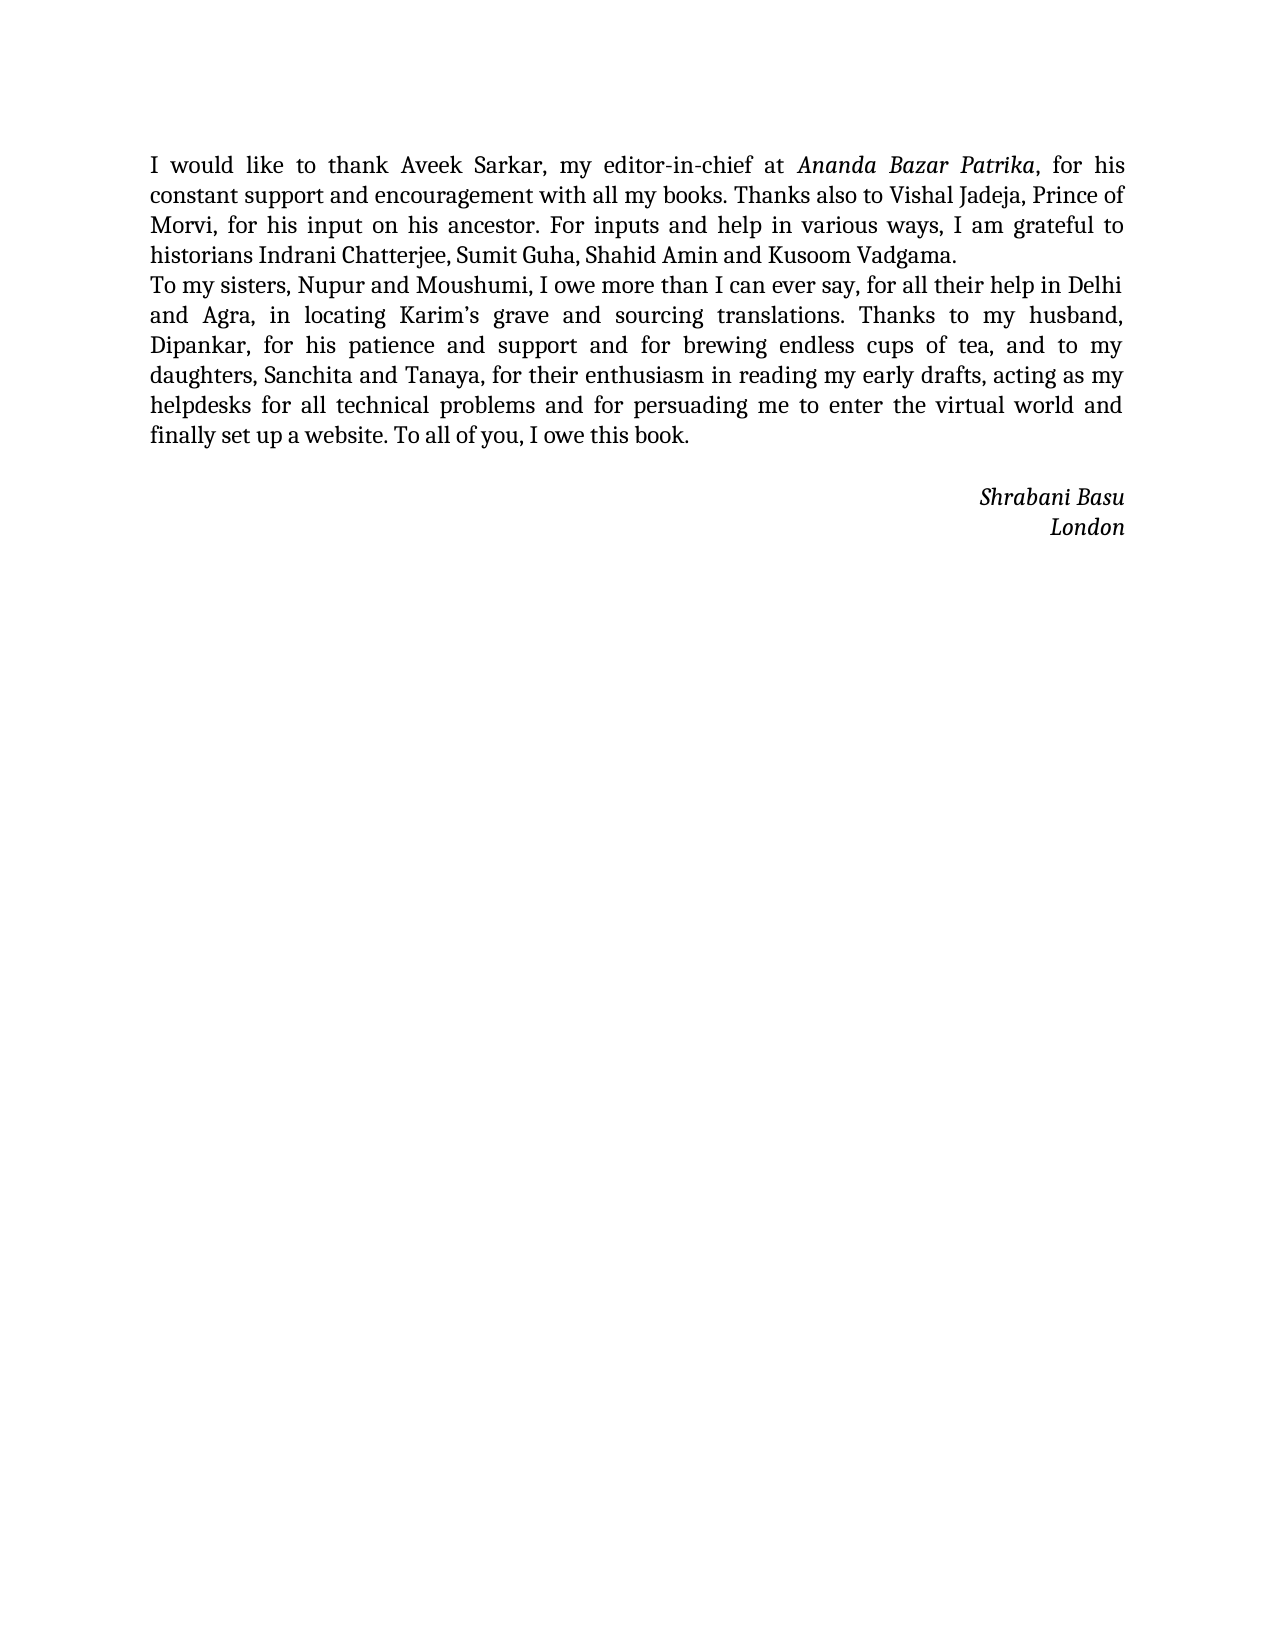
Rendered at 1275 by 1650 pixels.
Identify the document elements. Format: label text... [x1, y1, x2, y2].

text London [150, 511, 1125, 541]
text Shrabani Basu [150, 481, 1125, 511]
text I would like to thank Aveek Sarkar, my editor-in-chief at Ananda Bazar Patrika, for his constant support and encouragement with all my books. Thanks also to Vishal Jadeja, Prince of Morvi, for his input on his ancestor. For inputs and help in various ways, I am grateful to historians Indrani Chatterjee, Sumit Guha, Shahid Amin and Kusoom Vadgama. [150, 150, 1125, 270]
text To my sisters, Nupur and Moushumi, I owe more than I can ever say, for all their help in Delhi and Agra, in locating Karim’s grave and sourcing translations. Thanks to my husband, Dipankar, for his patience and support and for brewing endless cups of tea, and to my daughters, Sanchita and Tanaya, for their enthusiasm in reading my early drafts, acting as my helpdesks for all technical problems and for persuading me to enter the virtual world and finally set up a website. To all of you, I owe this book. [150, 270, 1125, 450]
